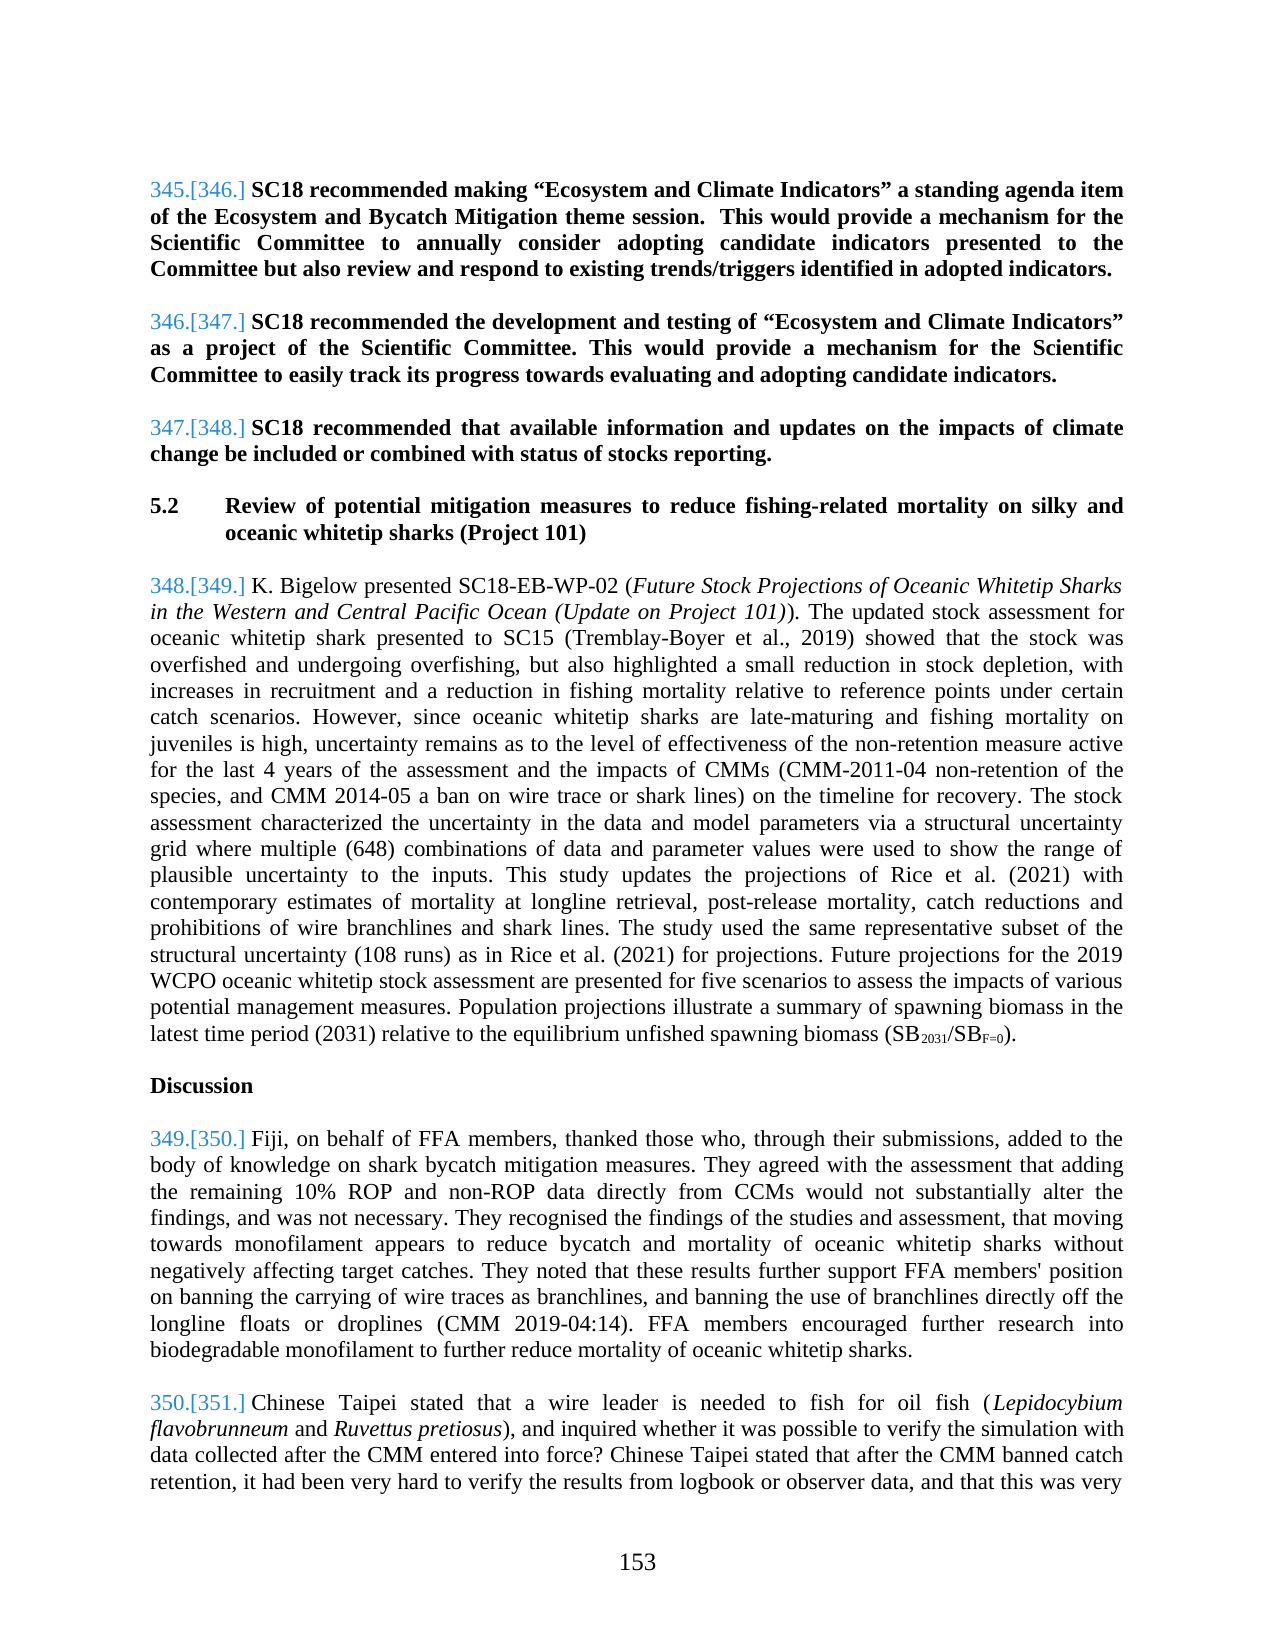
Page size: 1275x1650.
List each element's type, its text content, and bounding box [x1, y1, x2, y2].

list Review of potential mitigation measures to reduce fishing-related mortality on silky and oceanic whitetip sharks (Project 101) [150, 493, 1125, 545]
text Fiji, on behalf of FFA members, thanked those who, through their submissions, added to the body of knowledge on shark bycatch mitigation measures. They agreed with the assessment that adding the remaining 10% ROP and non-ROP data directly from CCMs would not substantially alter the findings, and was not necessary. They recognised the findings of the studies and assessment, that moving towards monofilament appears to reduce bycatch and mortality of oceanic whitetip sharks without negatively affecting target catches. They noted that these results further support FFA members' position on banning the carrying of wire traces as branchlines, and banning the use of branchlines directly off the longline floats or droplines (CMM 2019-04:14). FFA members encouraged further research into biodegradable monofilament to further reduce mortality of oceanic whitetip sharks. [150, 1125, 1125, 1362]
list SC18 recommended the development and testing of “Ecosystem and Climate Indicators” as a project of the Scientific Committee. This would provide a mechanism for the Scientific Committee to easily track its progress towards evaluating and adopting candidate indicators. [150, 308, 1125, 387]
list SC18 recommended that available information and updates on the impacts of climate change be included or combined with status of stocks reporting. [150, 413, 1125, 466]
list Discussion [150, 1072, 1125, 1099]
text K. Bigelow presented SC18-EB-WP-02 (Future Stock Projections of Oceanic Whitetip Sharks in the Western and Central Pacific Ocean (Update on Project 101)). The updated stock assessment for oceanic whitetip shark presented to SC15 (Tremblay-Boyer et al., 2019) showed that the stock was overfished and undergoing overfishing, but also highlighted a small reduction in stock depletion, with increases in recruitment and a reduction in fishing mortality relative to reference points under certain catch scenarios. However, since oceanic whitetip sharks are late-maturing and fishing mortality on juveniles is high, uncertainty remains as to the level of effectiveness of the non-retention measure active for the last 4 years of the assessment and the impacts of CMMs (CMM-2011-04 non-retention of the species, and CMM 2014-05 a ban on wire trace or shark lines) on the timeline for recovery. The stock assessment characterized the uncertainty in the data and model parameters via a structural uncertainty grid where multiple (648) combinations of data and parameter values were used to show the range of plausible uncertainty to the inputs. This study updates the projections of Rice et al. (2021) with contemporary estimates of mortality at longline retrieval, post-release mortality, catch reductions and prohibitions of wire branchlines and shark lines. The study used the same representative subset of the structural uncertainty (108 runs) as in Rice et al. (2021) for projections. Future projections for the 2019 WCPO oceanic whitetip stock assessment are presented for five scenarios to assess the impacts of various potential management measures. Population projections illustrate a summary of spawning biomass in the latest time period (2031) relative to the equilibrium unfished spawning biomass (SB2031/SBF=0). [150, 572, 1125, 1046]
list SC18 recommended making “Ecosystem and Climate Indicators” a standing agenda item of the Ecosystem and Bycatch Mitigation theme session. This would provide a mechanism for the Scientific Committee to annually consider adopting candidate indicators presented to the Committee but also review and respond to existing trends/triggers identified in adopted indicators. [150, 176, 1125, 282]
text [150, 1389, 1125, 1494]
